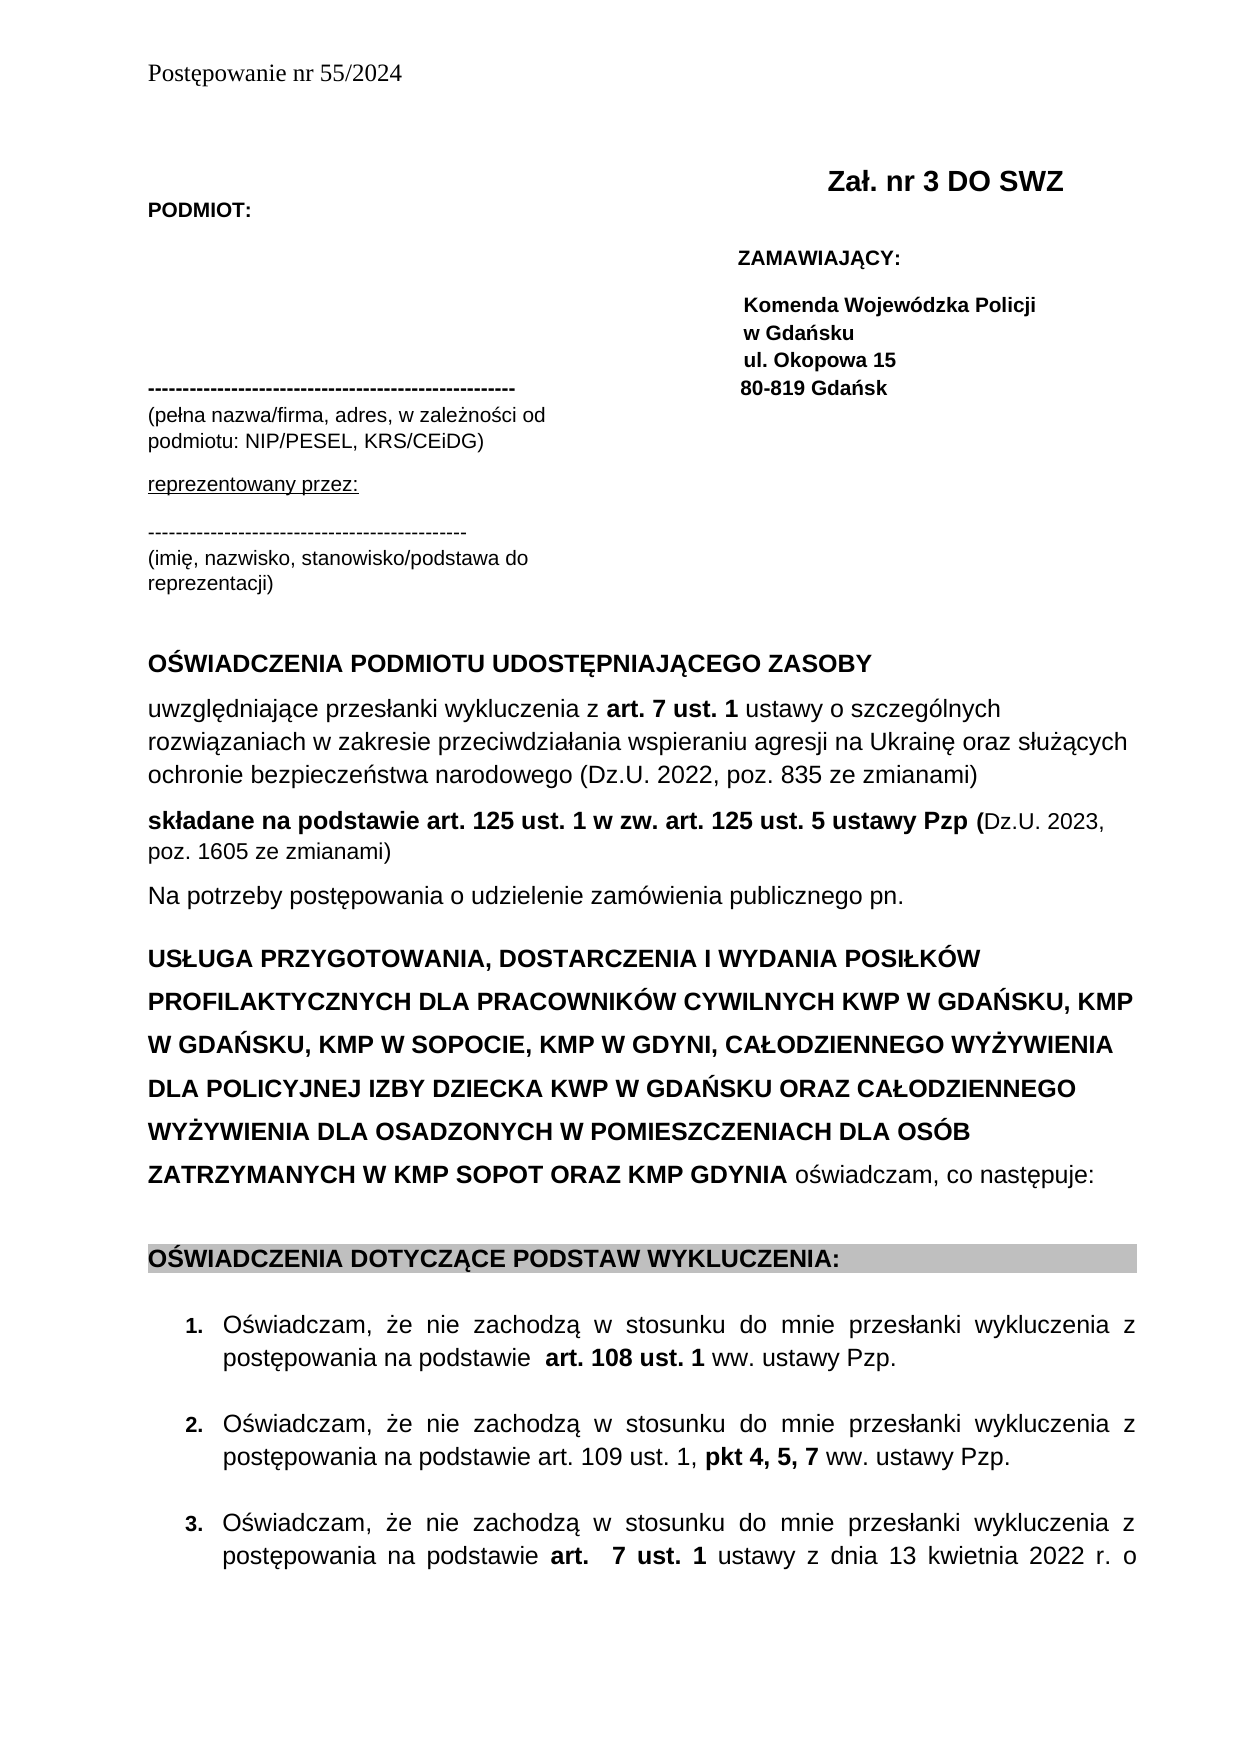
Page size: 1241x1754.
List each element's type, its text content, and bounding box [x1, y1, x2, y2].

text (pełna nazwa/firma, adres, w zależności od podmiotu: NIP/PESEL, KRS/CEiDG) [148, 403, 576, 453]
text (imię, nazwisko, stanowisko/podstawa do reprezentacji) [148, 545, 561, 595]
text ----------------------------------------------------- 80-819 Gdańsk [148, 376, 1137, 400]
text w Gdańsku [664, 321, 1137, 345]
text PODMIOT: [148, 197, 1137, 221]
text USŁUGA PRZYGOTOWANIA, DOSTARCZENIA I WYDANIA POSIŁKÓW PROFILAKTYCZNYCH DLA PRACOWNIKÓW CYWILNYCH KWP W GDAŃSKU, KMP W GDAŃSKU, KMP W SOPOCIE, KMP W GDYNI, CAŁODZIENNEGO WYŻYWIENIA DLA POLICYJNEJ IZBY DZIECKA KWP W GDAŃSKU ORAZ CAŁODZIENNEGO WYŻYWIENIA DLA OSADZONYCH W POMIESZCZENIACH DLA OSÓB ZATRZYMANYCH W KMP SOPOT ORAZ KMP GDYNIA oświadczam, co następuje: [148, 944, 1137, 1189]
text reprezentowany przez: [148, 472, 1137, 496]
text OŚWIADCZENIA PODMIOTU UDOSTĘPNIAJĄCEGO ZASOBY [148, 649, 1137, 677]
text ---------------------------------------------- [148, 519, 517, 543]
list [185, 1508, 1137, 1570]
text składane na podstawie art. 125 ust. 1 w zw. art. 125 ust. 5 ustawy Pzp (Dz.U. 2023, poz. 1605 ze zmianami) [148, 806, 1137, 865]
text uwzględniające przesłanki wykluczenia z art. 7 ust. 1 ustawy o szczególnych rozwiązaniach w zakresie przeciwdziałania wspieraniu agresji na Ukrainę oraz służących ochronie bezpieczeństwa narodowego (Dz.U. 2022, poz. 835 ze zmianami) [148, 694, 1137, 789]
list Oświadczam, że nie zachodzą w stosunku do mnie przesłanki wykluczenia z postępowania na podstawie art. 108 ust. 1 ww. ustawy Pzp. [185, 1310, 1137, 1372]
list Oświadczam, że nie zachodzą w stosunku do mnie przesłanki wykluczenia z postępowania na podstawie art. 109 ust. 1, pkt 4, 5, 7 ww. ustawy Pzp. [185, 1409, 1137, 1471]
text Zał. nr 3 DO SWZ [148, 164, 1137, 197]
text ZAMAWIAJĄCY: [664, 245, 1137, 269]
text Na potrzeby postępowania o udzielenie zamówienia publicznego pn. [148, 881, 1137, 910]
text Komenda Wojewódzka Policji [148, 293, 1137, 317]
text ul. Okopowa 15 [664, 348, 1137, 372]
text OŚWIADCZENIA DOTYCZĄCE PODSTAW WYKLUCZENIA: [148, 1244, 1137, 1273]
